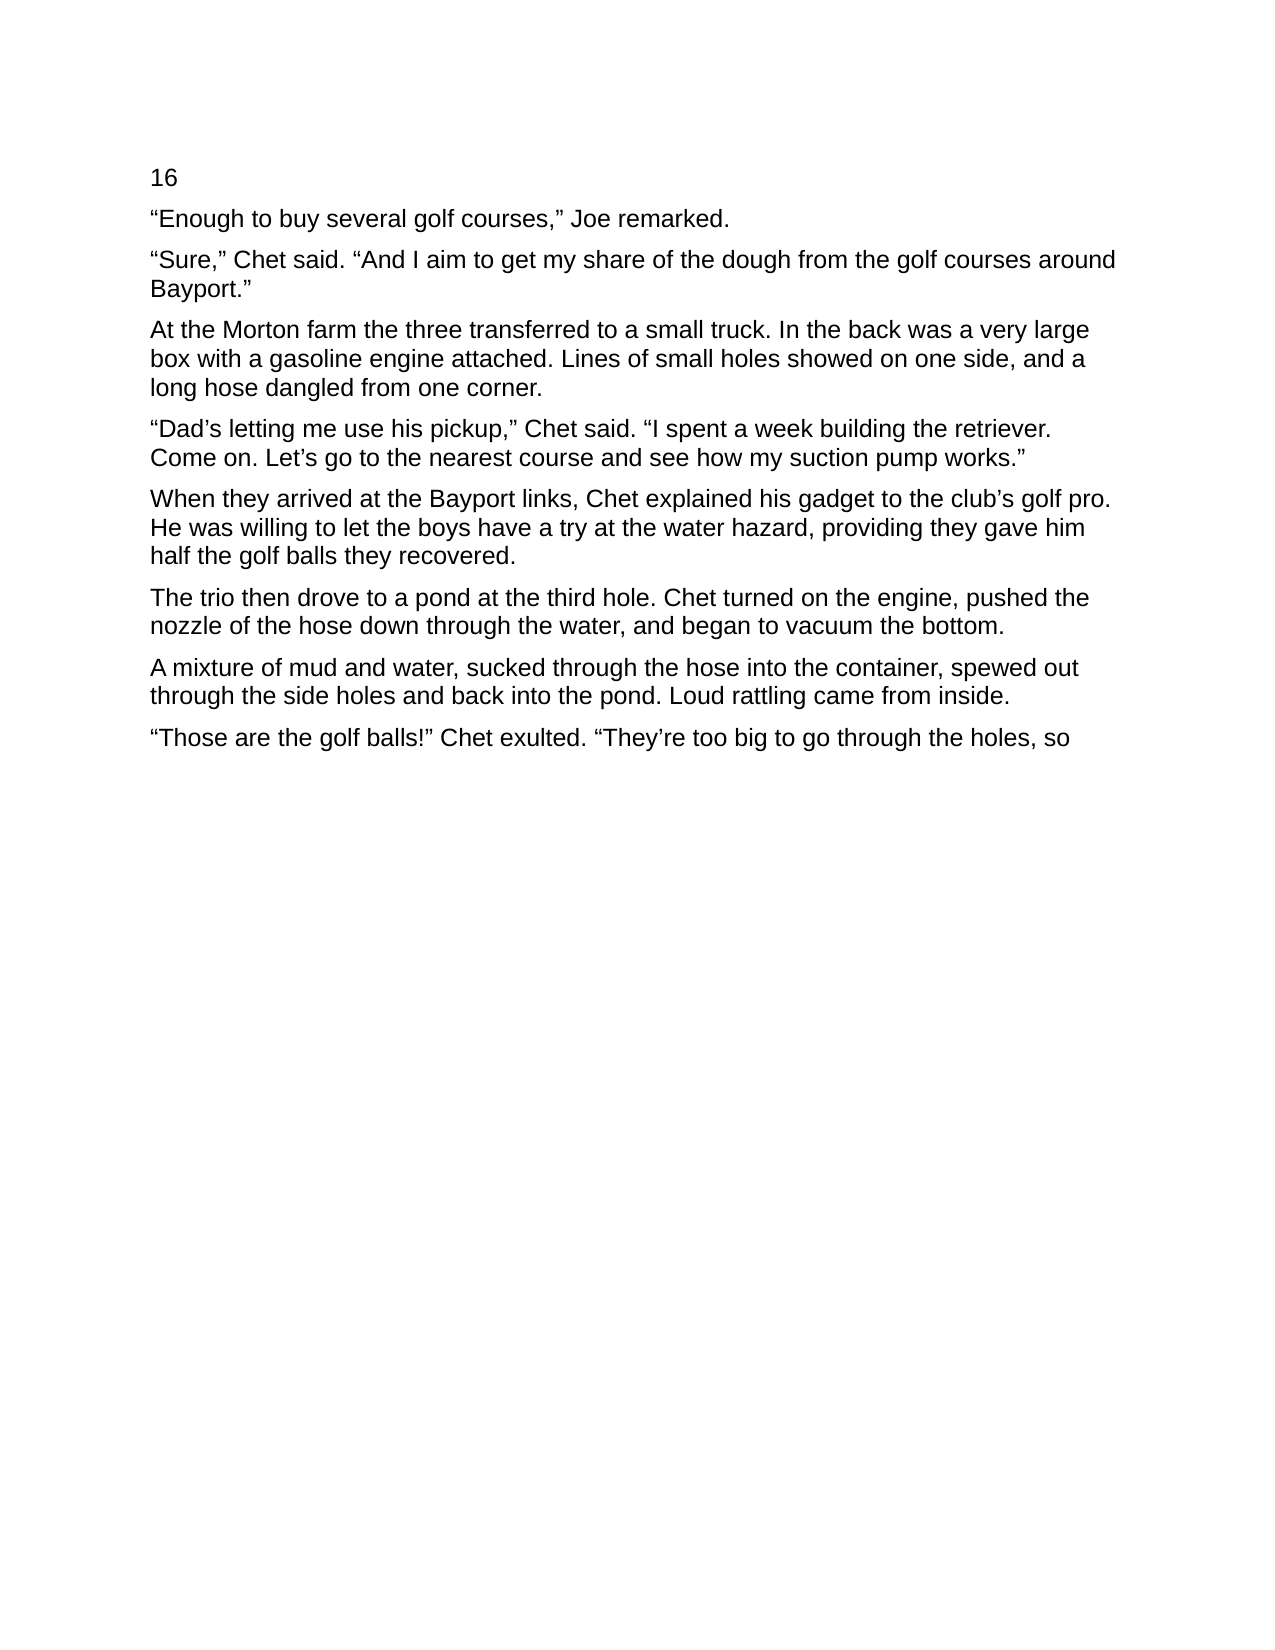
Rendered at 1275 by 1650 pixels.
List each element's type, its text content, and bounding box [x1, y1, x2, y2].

text The trio then drove to a pond at the third hole. Chet turned on the engine, pushed the nozzle of the hose down through the water, and began to vacuum the bottom. [150, 582, 1125, 640]
text A mixture of mud and water, sucked through the hose into the container, spewed out through the side holes and back into the pond. Loud rattling came from inside. [150, 652, 1125, 710]
text “Dad’s letting me use his pickup,” Chet said. “I spent a week building the retriever. Come on. Let’s go to the nearest course and see how my suction pump works.” [150, 414, 1125, 471]
text “Enough to buy several golf courses,” Joe remarked. [150, 204, 1125, 232]
text “Sure,” Chet said. “And I aim to get my share of the dough from the golf courses around Bayport.” [150, 245, 1125, 302]
text 16 [150, 162, 1125, 191]
text At the Morton farm the three transferred to a small truck. In the back was a very large box with a gasoline engine attached. Lines of small holes showed on one side, and a long hose dangled from one corner. [150, 315, 1125, 401]
text “Those are the golf balls!” Chet exulted. “They’re too big to go through the holes, so [150, 722, 1125, 751]
text When they arrived at the Bayport links, Chet explained his gadget to the club’s golf pro. He was willing to let the boys have a try at the water hazard, providing they gave him half the golf balls they recovered. [150, 484, 1125, 570]
